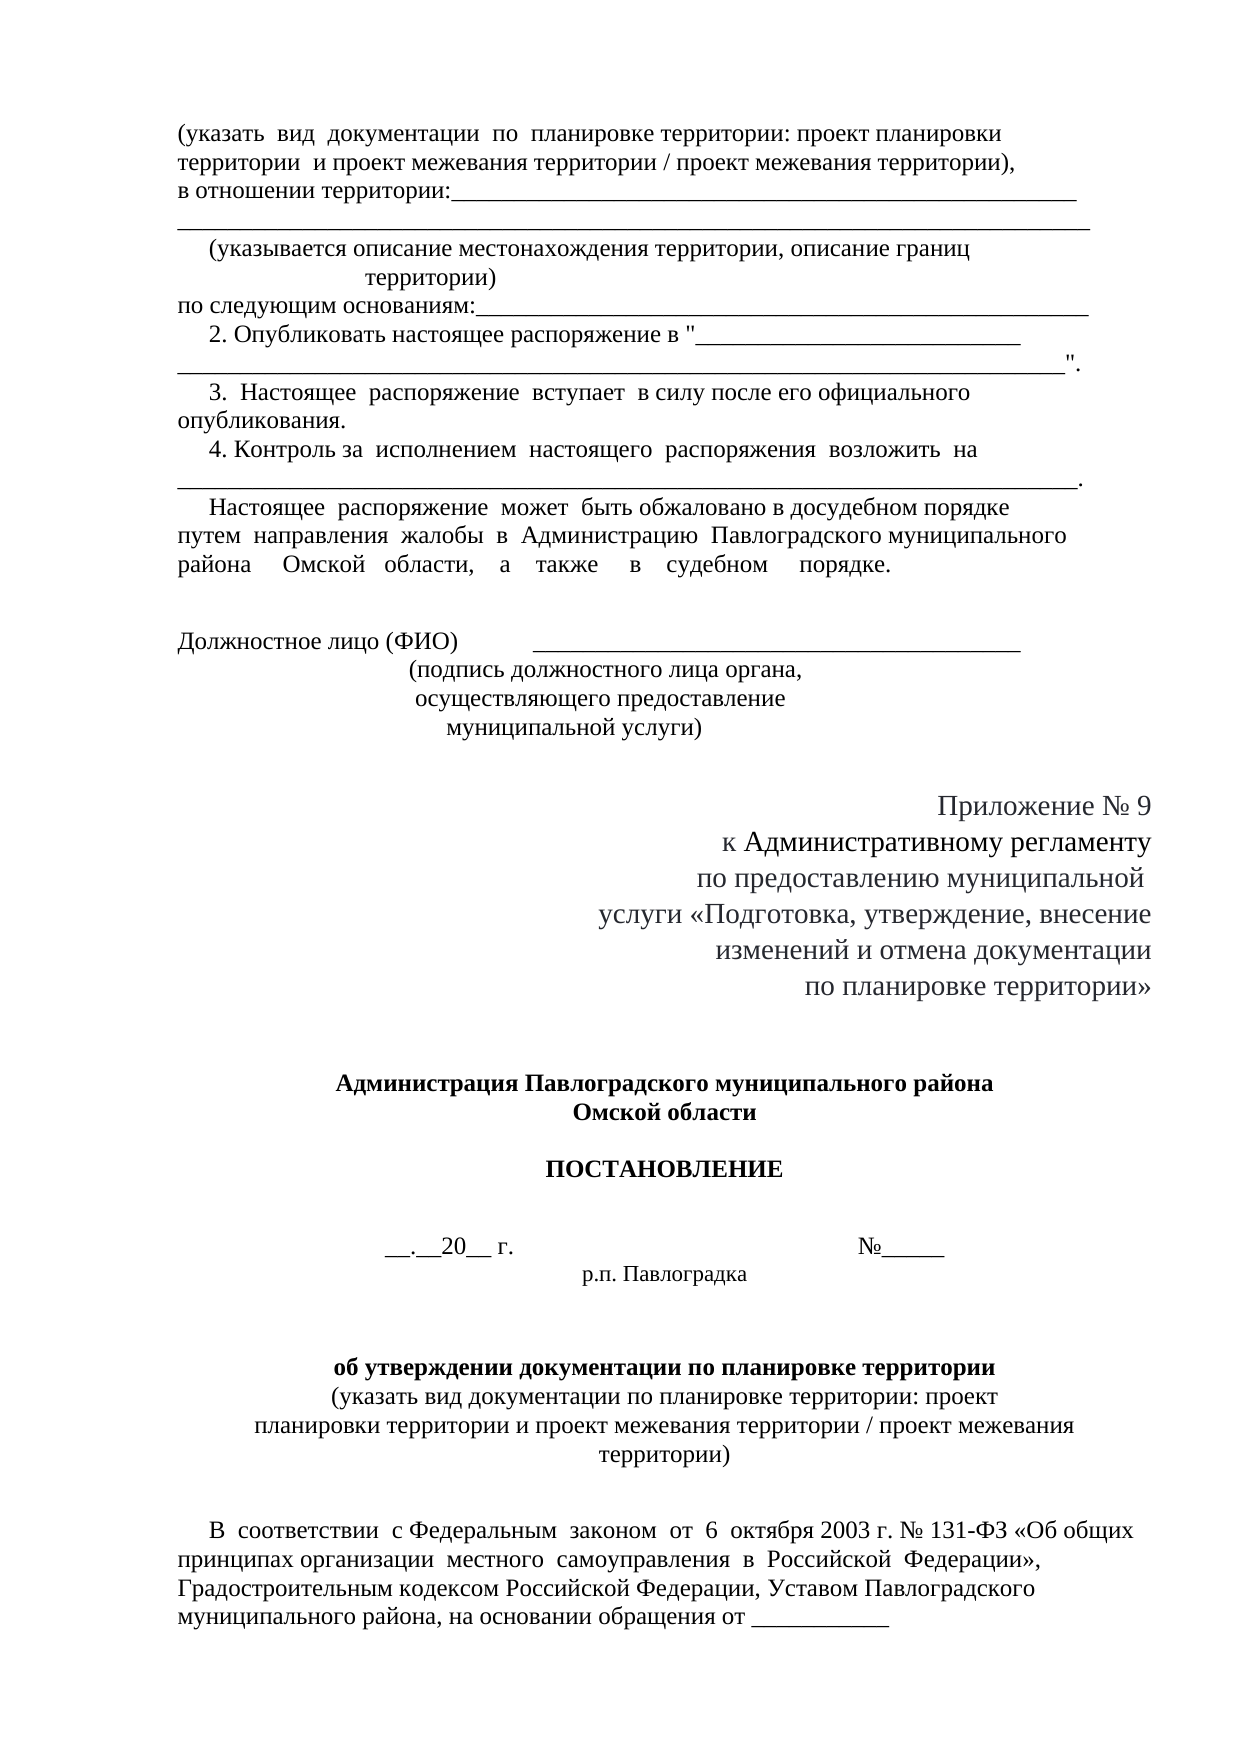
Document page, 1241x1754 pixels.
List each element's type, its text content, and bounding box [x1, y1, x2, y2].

text _________________________________________________________________________ [177, 204, 1152, 233]
text Настоящее распоряжение может быть обжаловано в досудебном порядке [177, 492, 1152, 521]
text об утверждении документации по планировке территории [177, 1352, 1152, 1381]
text Должностное лицо (ФИО) _______________________________________ [177, 626, 1152, 654]
text Администрация Павлоградского муниципального района [177, 1068, 1152, 1097]
text 2. Опубликовать настоящее распоряжение в "__________________________ [177, 319, 1152, 348]
text территории) [177, 262, 1152, 291]
text ________________________________________________________________________. [177, 463, 1152, 492]
text территории и проект межевания территории / проект межевания территории), [177, 147, 1152, 176]
text 3. Настоящее распоряжение вступает в силу после его официального [177, 377, 1152, 406]
text _______________________________________________________________________". [177, 348, 1152, 377]
text по следующим основаниям:_________________________________________________ [177, 291, 1152, 319]
text планировки территории и проект межевания территории / проект межевания [177, 1410, 1152, 1439]
text ПОСТАНОВЛЕНИЕ [177, 1154, 1152, 1183]
text (указать вид документации по планировке территории: проект [177, 1381, 1152, 1410]
text (указывается описание местонахождения территории, описание границ [177, 233, 1152, 262]
text р.п. Павлоградка [177, 1259, 1152, 1286]
text осуществляющего предоставление [177, 683, 1152, 712]
text района Омской области, а также в судебном порядке. [177, 549, 1152, 578]
text 4. Контроль за исполнением настоящего распоряжения возложить на [177, 434, 1152, 463]
text территории) [177, 1439, 1152, 1467]
text опубликования. [177, 406, 1152, 434]
text (подпись должностного лица органа, [177, 654, 1152, 683]
text (указать вид документации по планировке территории: проект планировки [177, 118, 1152, 147]
text Приложение № 9 к Административному регламенту по предоставлению муниципальной услуги «Подготовка, утверждение, внесение изменений и отмена документации по планировке территории» [177, 788, 1152, 1002]
text путем направления жалобы в Администрацию Павлоградского муниципального [177, 521, 1152, 549]
text __.__20__ г. №_____ [177, 1231, 1152, 1259]
text Омской области [177, 1097, 1152, 1126]
text В соответствии с Федеральным законом от 6 октября 2003 г. № 131-ФЗ «Об общих принципах организации местного самоуправления в Российской Федерации», Градостроительным кодексом Российской Федерации, Уставом Павлоградского муниципального района, на основании обращения от ___________ [177, 1515, 1152, 1630]
text муниципальной услуги) [177, 712, 1152, 741]
text в отношении территории:__________________________________________________ [177, 176, 1152, 204]
